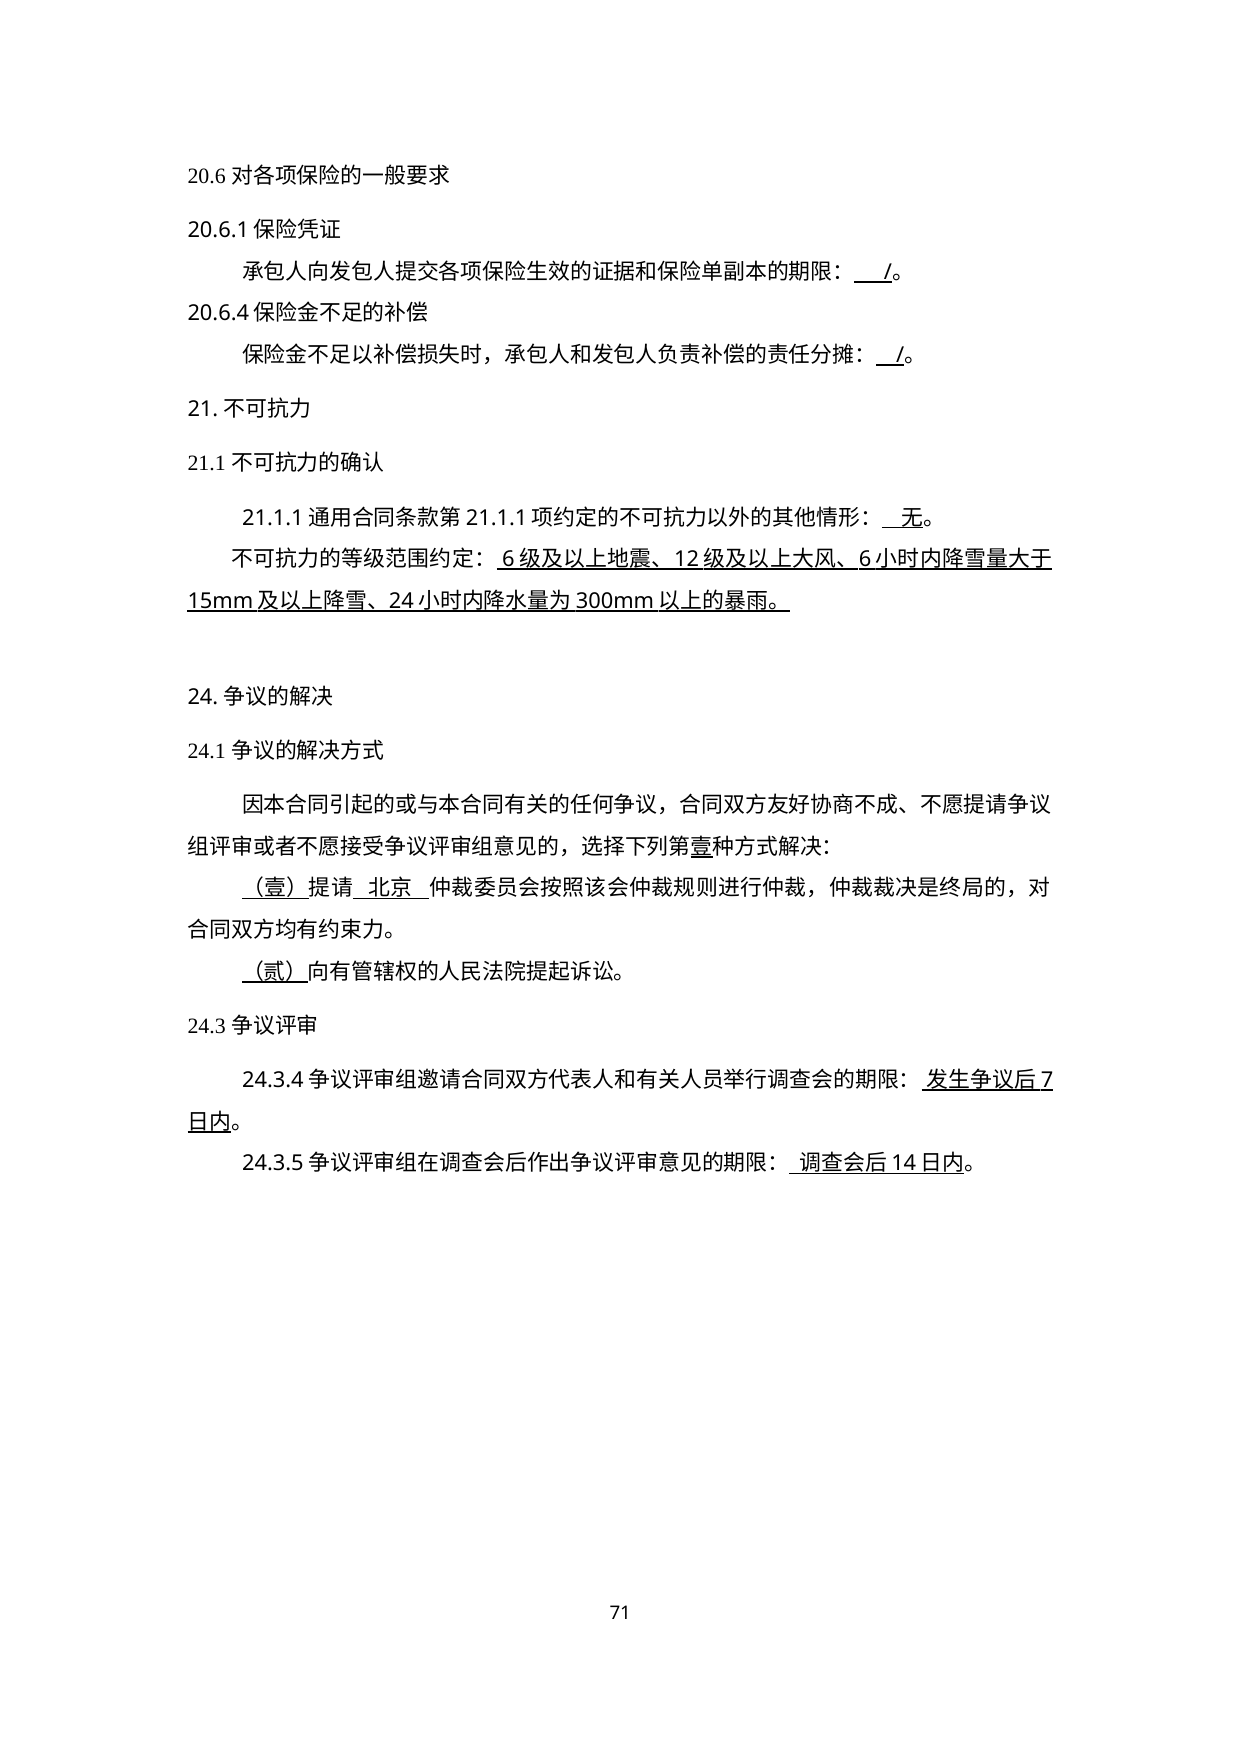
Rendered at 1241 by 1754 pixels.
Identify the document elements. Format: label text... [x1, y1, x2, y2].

text （贰）向有管辖权的人民法院提起诉讼。 [187, 946, 1053, 987]
text 24.1 争议的解决方式 [187, 725, 1053, 767]
text 24.3.4争议评审组邀请合同双方代表人和有关人员举行调查会的期限： 发生争议后7日内。 [187, 1054, 1053, 1137]
text 24. 争议的解决 [187, 671, 1053, 712]
text 21.1.1通用合同条款第21.1.1项约定的不可抗力以外的其他情形： 无。 [187, 492, 1053, 533]
text 24.3 争议评审 [187, 1000, 1053, 1042]
text 保险金不足以补偿损失时，承包人和发包人负责补偿的责任分摊： /。 [187, 329, 1053, 371]
text （壹）提请 北京 仲裁委员会按照该会仲裁规则进行仲裁，仲裁裁决是终局的，对合同双方均有约束力。 [187, 862, 1053, 946]
text 因本合同引起的或与本合同有关的任何争议，合同双方友好协商不成、不愿提请争议组评审或者不愿接受争议评审组意见的，选择下列第壹种方式解决： [187, 779, 1053, 862]
text 20.6 对各项保险的一般要求 [187, 150, 1053, 192]
text 不可抗力的等级范围约定： 6级及以上地震、12级及以上大风、6小时内降雪量大于15mm及以上降雪、24小时内降水量为300mm以上的暴雨。 [187, 533, 1053, 617]
text 21. 不可抗力 [187, 383, 1053, 425]
text 21.1 不可抗力的确认 [187, 437, 1053, 479]
text 20.6.4保险金不足的补偿 [187, 287, 1053, 329]
text 20.6.1保险凭证 [187, 204, 1053, 246]
text 承包人向发包人提交各项保险生效的证据和保险单副本的期限： /。 [187, 246, 1053, 287]
text 24.3.5争议评审组在调查会后作出争议评审意见的期限： 调查会后14日内。 [187, 1137, 1053, 1179]
